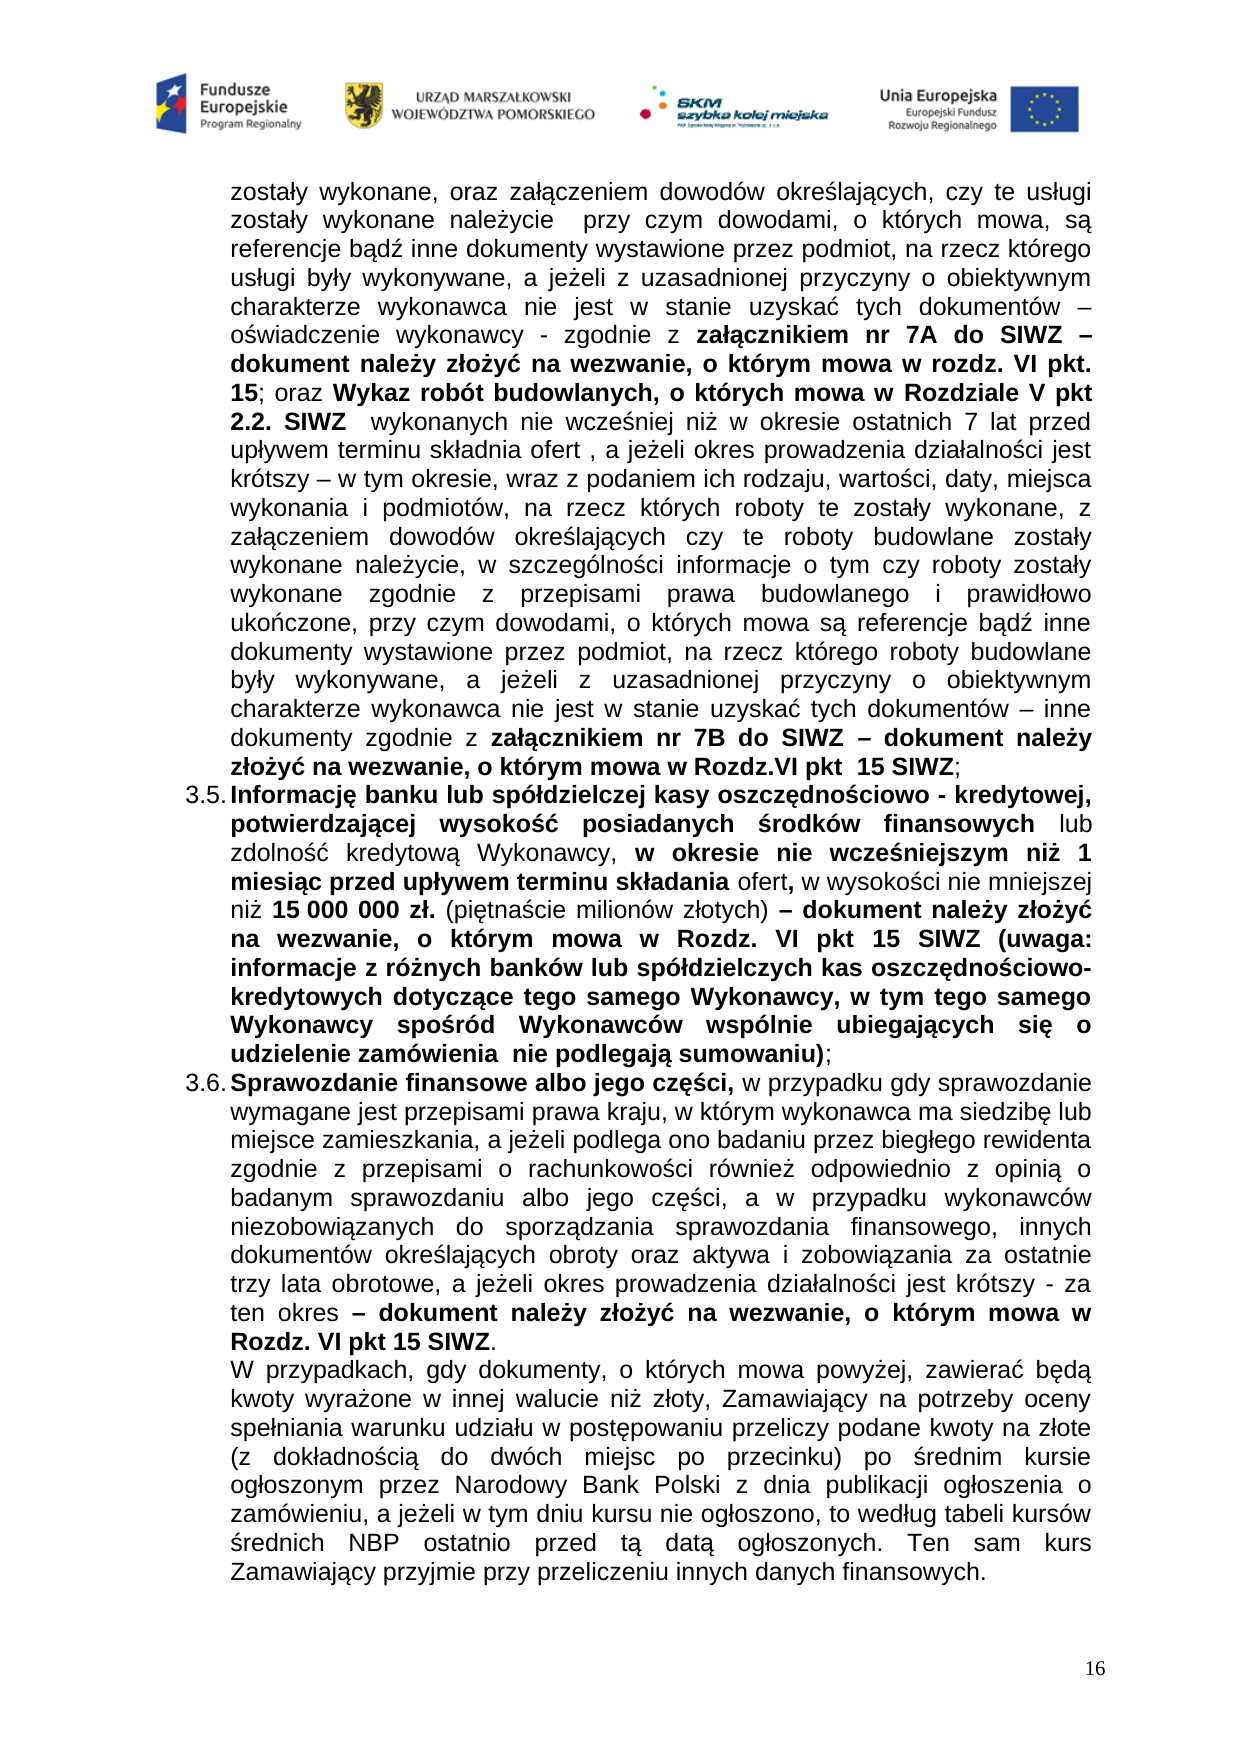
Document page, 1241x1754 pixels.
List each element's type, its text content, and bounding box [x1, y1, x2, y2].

picture [147, 73, 1093, 148]
list Informację banku lub spółdzielczej kasy oszczędnościowo - kredytowej, potwierdzającej wysokość posiadanych środków finansowych lub zdolność kredytową Wykonawcy, w okresie nie wcześniejszym niż 1 miesiąc przed upływem terminu składania ofert, w wysokości nie mniejszej niż 15 000 000 zł. (piętnaście milionów złotych) – dokument należy złożyć na wezwanie, o którym mowa w Rozdz. VI pkt 15 SIWZ (uwaga: informacje z różnych banków lub spółdzielczych kas oszczędnościowo-kredytowych dotyczące tego samego Wykonawcy, w tym tego samego Wykonawcy spośród Wykonawców wspólnie ubiegających się o udzielenie zamówienia nie podlegają sumowaniu); [185, 780, 1093, 1068]
list Sprawozdanie finansowe albo jego części, w przypadku gdy sprawozdanie wymagane jest przepisami prawa kraju, w którym wykonawca ma siedzibę lub miejsce zamieszkania, a jeżeli podlega ono badaniu przez biegłego rewidenta zgodnie z przepisami o rachunkowości również odpowiednio z opinią o badanym sprawozdaniu albo jego części, a w przypadku wykonawców niezobowiązanych do sporządzania sprawozdania finansowego, innych dokumentów określających obroty oraz aktywa i zobowiązania za ostatnie trzy lata obrotowe, a jeżeli okres prowadzenia działalności jest krótszy - za ten okres – dokument należy złożyć na wezwanie, o którym mowa w Rozdz. VI pkt 15 SIWZ. [185, 1068, 1093, 1355]
list W przypadkach, gdy dokumenty, o których mowa powyżej, zawierać będą kwoty wyrażone w innej walucie niż złoty, Zamawiający na potrzeby oceny spełniania warunku udziału w postępowaniu przeliczy podane kwoty na złote (z dokładnością do dwóch miejsc po przecinku) po średnim kursie ogłoszonym przez Narodowy Bank Polski z dnia publikacji ogłoszenia o zamówieniu, a jeżeli w tym dniu kursu nie ogłoszono, to według tabeli kursów średnich NBP ostatnio przed tą datą ogłoszonych. Ten sam kurs Zamawiający przyjmie przy przeliczeniu innych danych finansowych. [230, 1355, 1093, 1585]
